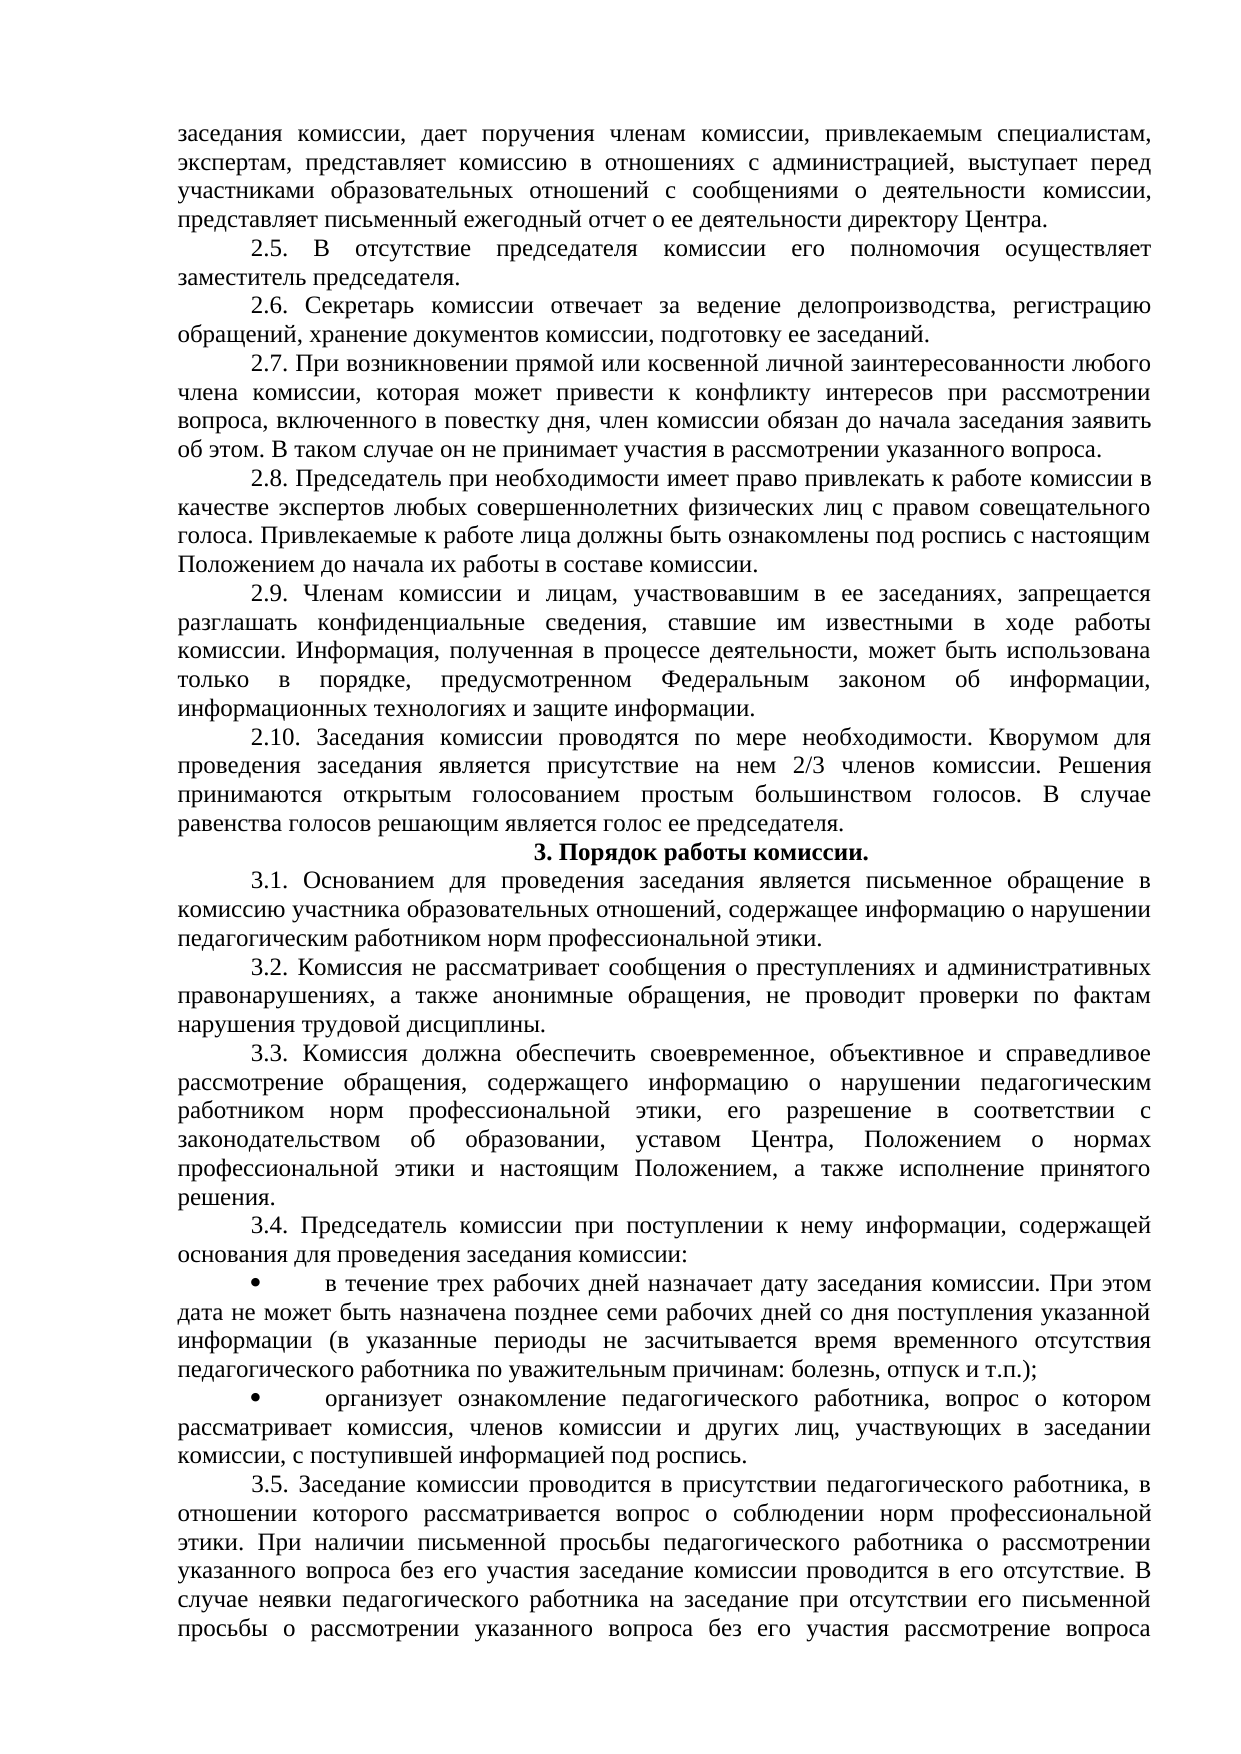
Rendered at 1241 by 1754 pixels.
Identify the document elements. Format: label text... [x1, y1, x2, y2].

text 3.4. Председатель комиссии при поступлении к нему информации, содержащей основания для проведения заседания комиссии: [177, 1211, 1152, 1268]
text 2.9. Членам комиссии и лицам, участвовавшим в ее заседаниях, запрещается разглашать конфиденциальные сведения, ставшие им известными в ходе работы комиссии. Информация, полученная в процессе деятельности, может быть использована только в порядке, предусмотренном Федеральным законом об информации, информационных технологиях и защите информации. [177, 578, 1152, 722]
text 3.2. Комиссия не рассматривает сообщения о преступлениях и административных правонарушениях, а также анонимные обращения, не проводит проверки по фактам нарушения трудовой дисциплины. [177, 952, 1152, 1038]
text 2.8. Председатель при необходимости имеет право привлекать к работе комиссии в качестве экспертов любых совершеннолетних физических лиц с правом совещательного голоса. Привлекаемые к работе лица должны быть ознакомлены под роспись с настоящим Положением до начала их работы в составе комиссии. [177, 463, 1152, 578]
text 3.3. Комиссия должна обеспечить своевременное, объективное и справедливое рассмотрение обращения, содержащего информацию о нарушении педагогическим работником норм профессиональной этики, его разрешение в соответствии с законодательством об образовании, уставом Центра, Положением о нормах профессиональной этики и настоящим Положением, а также исполнение принятого решения. [177, 1038, 1152, 1211]
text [177, 1469, 1152, 1642]
text 2.7. При возникновении прямой или косвенной личной заинтересованности любого члена комиссии, которая может привести к конфликту интересов при рассмотрении вопроса, включенного в повестку дня, член комиссии обязан до начала заседания заявить об этом. В таком случае он не принимает участия в рассмотрении указанного вопроса. [177, 348, 1152, 463]
text 2.10. Заседания комиссии проводятся по мере необходимости. Кворумом для проведения заседания является присутствие на нем 2/3 членов комиссии. Решения принимаются открытым голосованием простым большинством голосов. В случае равенства голосов решающим является голос ее председателя. [177, 722, 1152, 837]
text 2.5. В отсутствие председателя комиссии его полномочия осуществляет заместитель председателя. [177, 233, 1152, 291]
text 2.6. Секретарь комиссии отвечает за ведение делопроизводства, регистрацию обращений, хранение документов комиссии, подготовку ее заседаний. [177, 291, 1152, 348]
list в течение трех рабочих дней назначает дату заседания комиссии. При этом дата не может быть назначена позднее семи рабочих дней со дня поступления указанной информации (в указанные периоды не засчитывается время временного отсутствия педагогического работника по уважительным причинам: болезнь, отпуск и т.п.); [177, 1268, 1152, 1383]
text 3. Порядок работы комиссии. [177, 837, 753, 866]
list организует ознакомление педагогического работника, вопрос о котором рассматривает комиссия, членов комиссии и других лиц, участвующих в заседании комиссии, с поступившей информацией под роспись. [177, 1383, 1152, 1469]
text 3. Порядок работы комиссии. [834, 837, 1152, 866]
text 3.1. Основанием для проведения заседания является письменное обращение в комиссию участника образовательных отношений, содержащее информацию о нарушении педагогическим работником норм профессиональной этики. [177, 866, 1152, 952]
